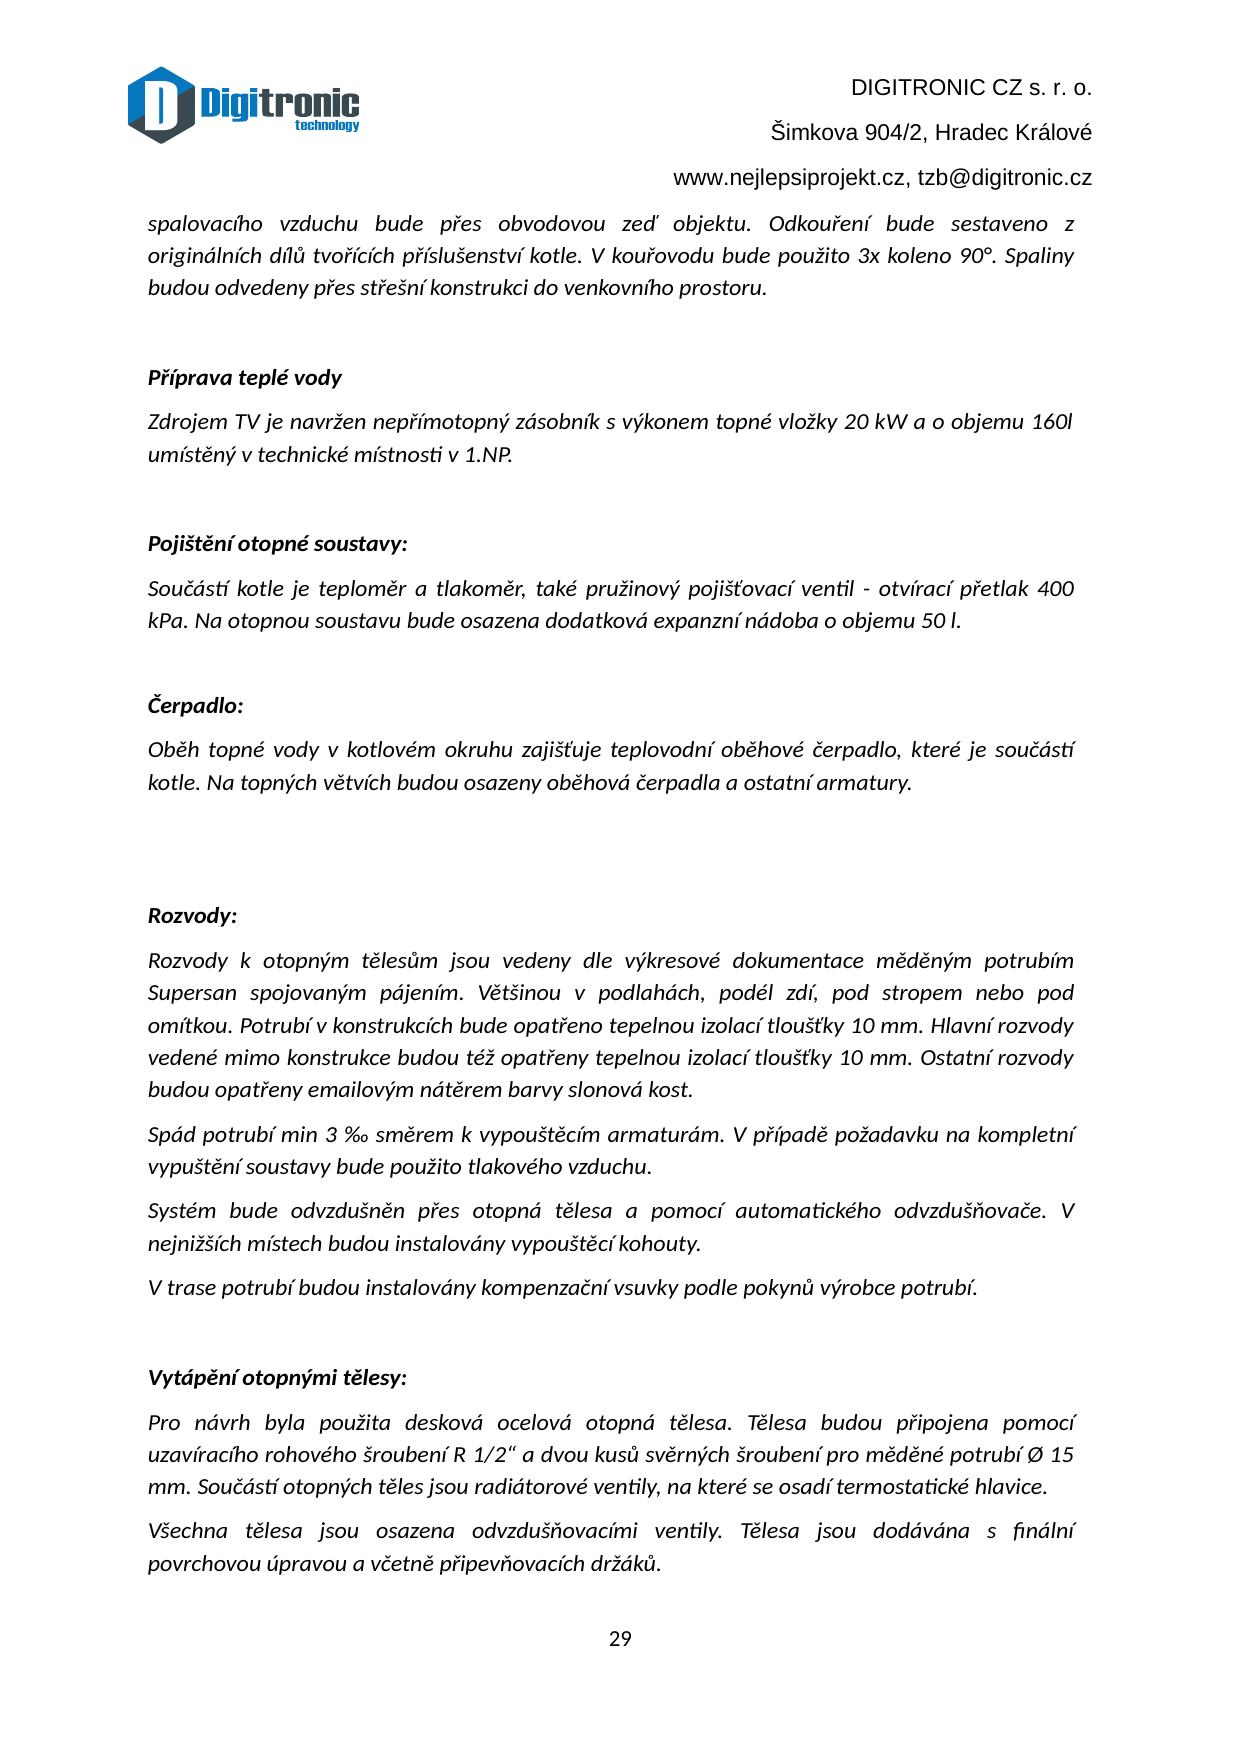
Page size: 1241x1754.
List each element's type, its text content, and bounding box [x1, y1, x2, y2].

text Vytápění otopnými tělesy: [148, 1363, 1078, 1391]
text Rozvody: [148, 902, 1078, 930]
text V trase potrubí budou instalovány kompenzační vsuvky podle pokynů výrobce potrubí. [148, 1273, 1078, 1302]
text Oběh topné vody v kotlovém okruhu zajišťuje teplovodní oběhové čerpadlo, které je součástí kotle. Na topných větvích budou osazeny oběhová čerpadla a ostatní armatury. [148, 735, 1078, 796]
text Spád potrubí min 3 ‰ směrem k vypouštěcím armaturám. V případě požadavku na kompletní vypuštění soustavy bude použito tlakového vzduchu. [148, 1120, 1078, 1180]
text Čerpadlo: [148, 691, 1078, 719]
text Rozvody k otopným tělesům jsou vedeny dle výkresové dokumentace měděným potrubím Supersan spojovaným pájením. Většinou v podlahách, podél zdí, pod stropem nebo pod omítkou. Potrubí v konstrukcích bude opatřeno tepelnou izolací tloušťky 10 mm. Hlavní rozvody vedené mimo konstrukce budou též opatřeny tepelnou izolací tloušťky 10 mm. Ostatní rozvody budou opatřeny emailovým nátěrem barvy slonová kost. [148, 946, 1078, 1103]
text Všechna tělesa jsou osazena odvzdušňovacími ventily. Tělesa jsou dodávána s finální povrchovou úpravou a včetně připevňovacích držáků. [148, 1517, 1078, 1577]
text Příprava teplé vody [148, 363, 1078, 391]
text Pro návrh byla použita desková ocelová otopná tělesa. Tělesa budou připojena pomocí uzavíracího rohového šroubení R 1/2“ a dvou kusů svěrných šroubení pro měděné potrubí Ø 15 mm. Součástí otopných těles jsou radiátorové ventily, na které se osadí termostatické hlavice. [148, 1408, 1078, 1500]
picture [127, 66, 360, 144]
text Systém bude odvzdušněn přes otopná tělesa a pomocí automatického odvzdušňovače. V nejnižších místech budou instalovány vypouštěcí kohouty. [148, 1197, 1078, 1257]
text Součástí kotle je teploměr a tlakoměr, také pružinový pojišťovací ventil - otvírací přetlak 400 kPa. Na otopnou soustavu bude osazena dodatková expanzní nádoba o objemu 50 l. [148, 574, 1078, 634]
text Zdrojem TV je navržen nepřímotopný zásobník s výkonem topné vložky 20 kW a o objemu 160l umístěný v technické místnosti v 1.NP. [148, 407, 1078, 468]
text Pojištění otopné soustavy: [148, 529, 1078, 557]
